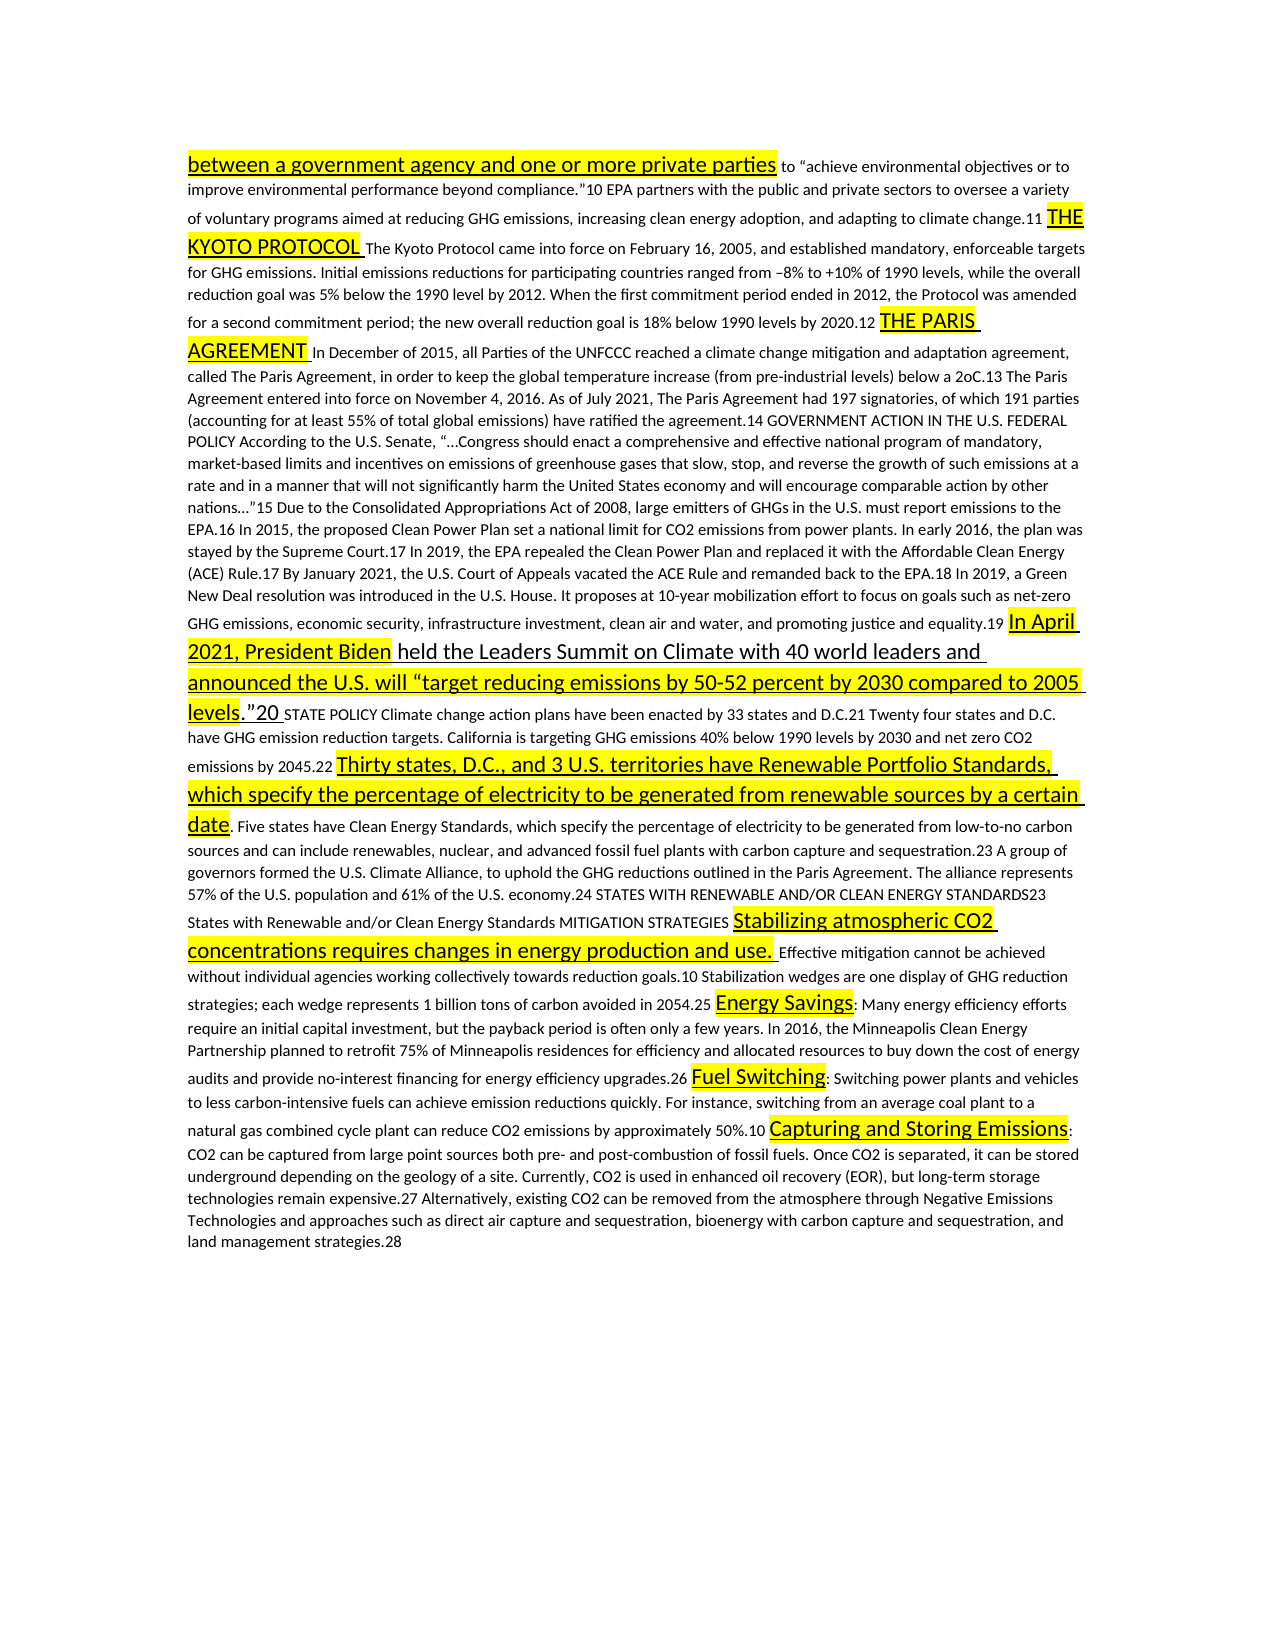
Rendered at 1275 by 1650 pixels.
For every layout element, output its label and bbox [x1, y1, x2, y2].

text [187, 150, 1087, 1252]
